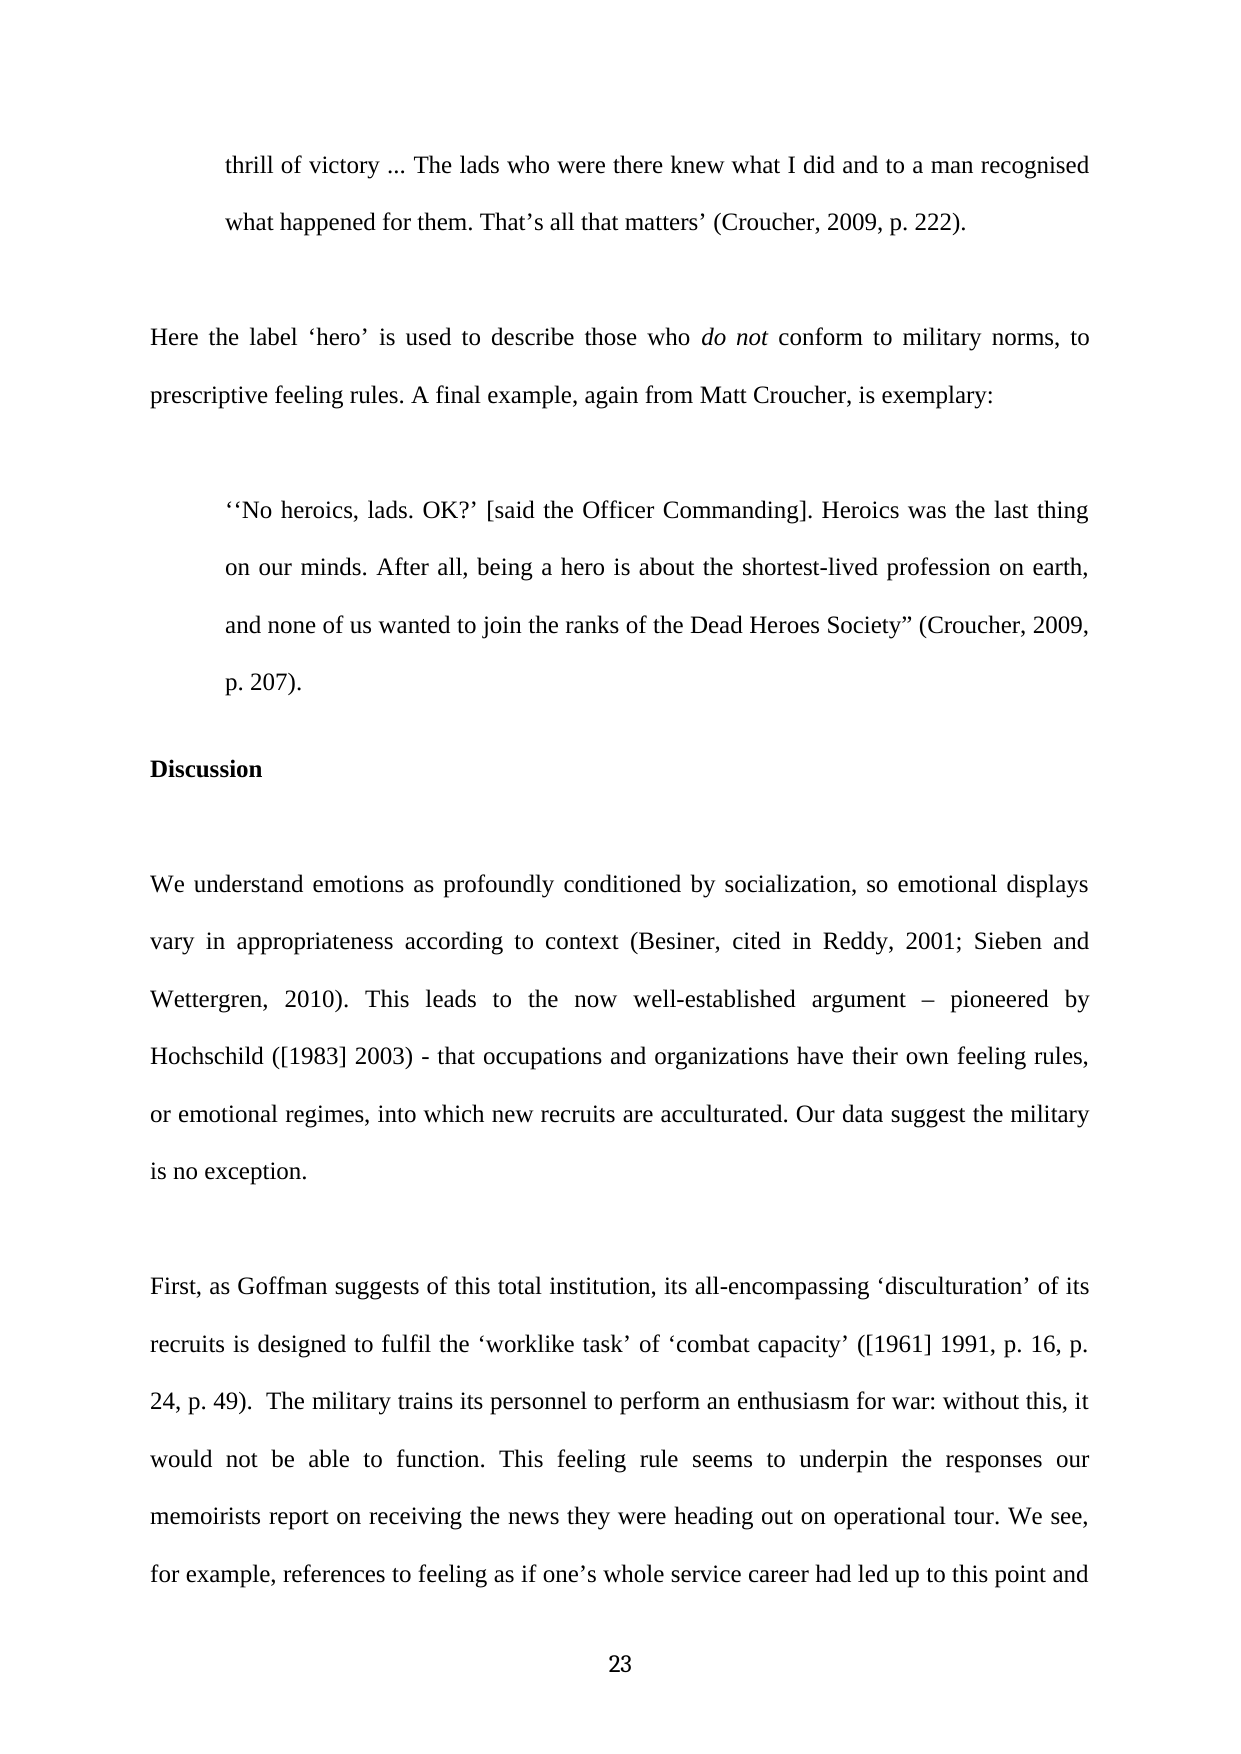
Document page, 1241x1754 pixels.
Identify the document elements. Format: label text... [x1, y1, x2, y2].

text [225, 150, 1090, 236]
text We understand emotions as profoundly conditioned by socialization, so emotional displays vary in appropriateness according to context (Besiner, cited in Reddy, 2001; Sieben and Wettergren, 2010). This leads to the now well-established argument – pioneered by Hochschild ([1983] 2003) - that occupations and organizations have their own feeling rules, or emotional regimes, into which new recruits are acculturated. Our data suggest the military is no exception. [150, 869, 1090, 1185]
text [150, 1271, 1090, 1587]
text Discussion [150, 754, 1090, 782]
text Here the label ‘hero’ is used to describe those who do not conform to military norms, to prescriptive feeling rules. A final example, again from Matt Croucher, is exemplary: [150, 322, 1090, 409]
text ‘‘No heroics, lads. OK?’ [said the Officer Commanding]. Heroics was the last thing on our minds. After all, being a hero is about the shortest-lived profession on earth, and none of us wanted to join the ranks of the Dead Heroes Society” (Croucher, 2009, p. 207). [225, 495, 1090, 696]
